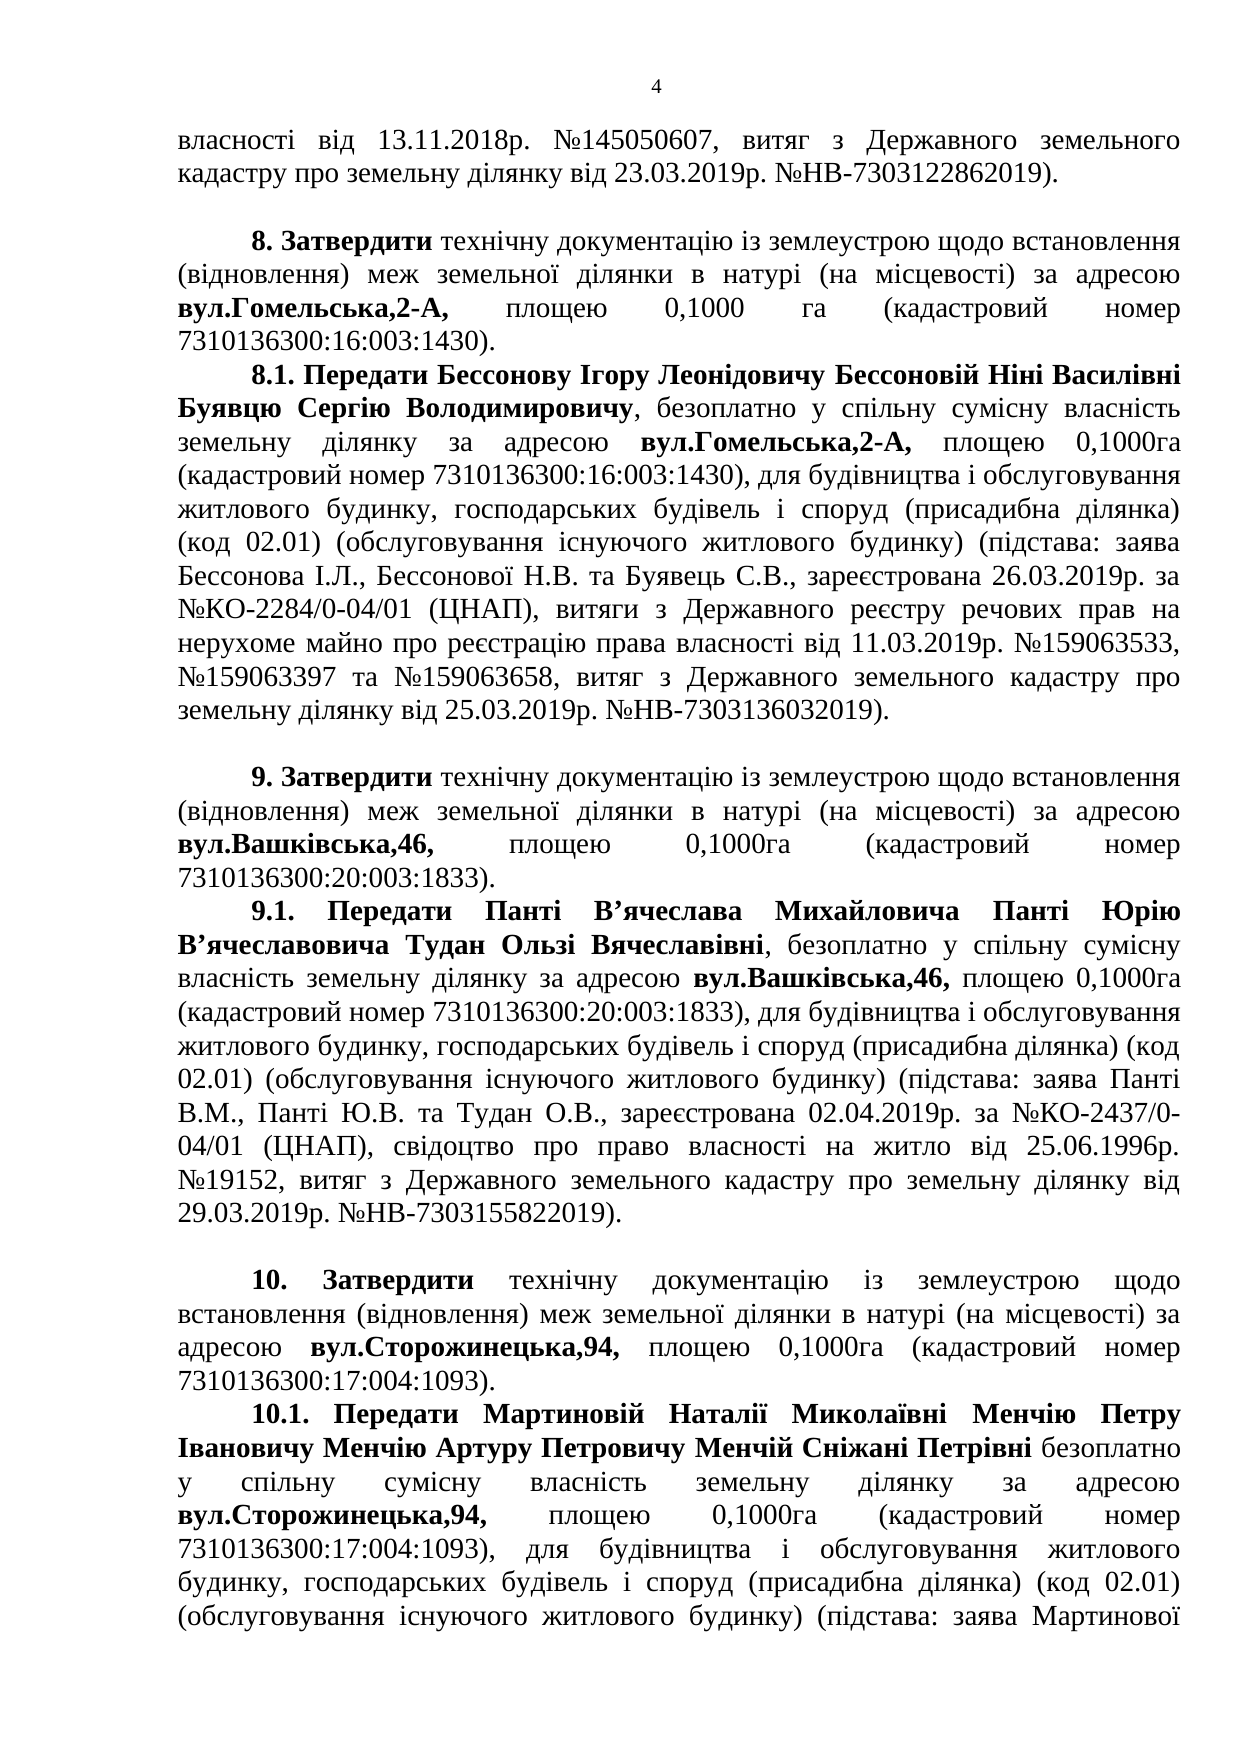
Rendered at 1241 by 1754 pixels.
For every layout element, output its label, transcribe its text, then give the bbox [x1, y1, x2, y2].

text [177, 1397, 1181, 1631]
text 8.1. Передати Бессонову Ігору Леонідовичу Бессоновій Ніні Василівні Буявцю Сергію Володимировичу, безоплатно у спільну сумісну власність земельну ділянку за адресою вул.Гомельська,2-А, площею 0,1000га (кадастровий номер 7310136300:16:003:1430), для будівництва і обслуговування житлового будинку, господарських будівель і споруд (присадибна ділянка) (код 02.01) (обслуговування існуючого житлового будинку) (підстава: заява Бессонова І.Л., Бессонової Н.В. та Буявець С.В., зареєстрована 26.03.2019р. за №КО-2284/0-04/01 (ЦНАП), витяги з Державного реєстру речових прав на нерухоме майно про реєстрацію права власності від 11.03.2019р. №159063533, №159063397 та №159063658, витяг з Державного земельного кадастру про земельну ділянку від 25.03.2019р. №НВ-7303136032019). [177, 357, 1181, 726]
text 9. Затвердити технічну документацію із землеустрою щодо встановлення (відновлення) меж земельної ділянки в натурі (на місцевості) за адресою вул.Вашківська,46, площею 0,1000га (кадастровий номер 7310136300:20:003:1833). [177, 759, 1181, 893]
text 8. Затвердити технічну документацію із землеустрою щодо встановлення (відновлення) меж земельної ділянки в натурі (на місцевості) за адресою вул.Гомельська,2-А, площею 0,1000 га (кадастровий номер 7310136300:16:003:1430). [177, 223, 1181, 357]
text 10. Затвердити технічну документацію із землеустрою щодо встановлення (відновлення) меж земельної ділянки в натурі (на місцевості) за адресою вул.Сторожинецька,94, площею 0,1000га (кадастровий номер 7310136300:17:004:1093). [177, 1262, 1181, 1397]
text 9.1. Передати Панті В’ячеслава Михайловича Панті Юрію В’ячеславовича Тудан Ользі Вячеславівні, безоплатно у спільну сумісну власність земельну ділянку за адресою вул.Вашківська,46, площею 0,1000га (кадастровий номер 7310136300:20:003:1833), для будівництва і обслуговування житлового будинку, господарських будівель і споруд (присадибна ділянка) (код 02.01) (обслуговування існуючого житлового будинку) (підстава: заява Панті В.М., Панті Ю.В. та Тудан О.В., зареєстрована 02.04.2019р. за №КО-2437/0-04/01 (ЦНАП), свідоцтво про право власності на житло від 25.06.1996р. №19152, витяг з Державного земельного кадастру про земельну ділянку від 29.03.2019р. №НВ-7303155822019). [177, 893, 1181, 1229]
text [177, 118, 1181, 189]
